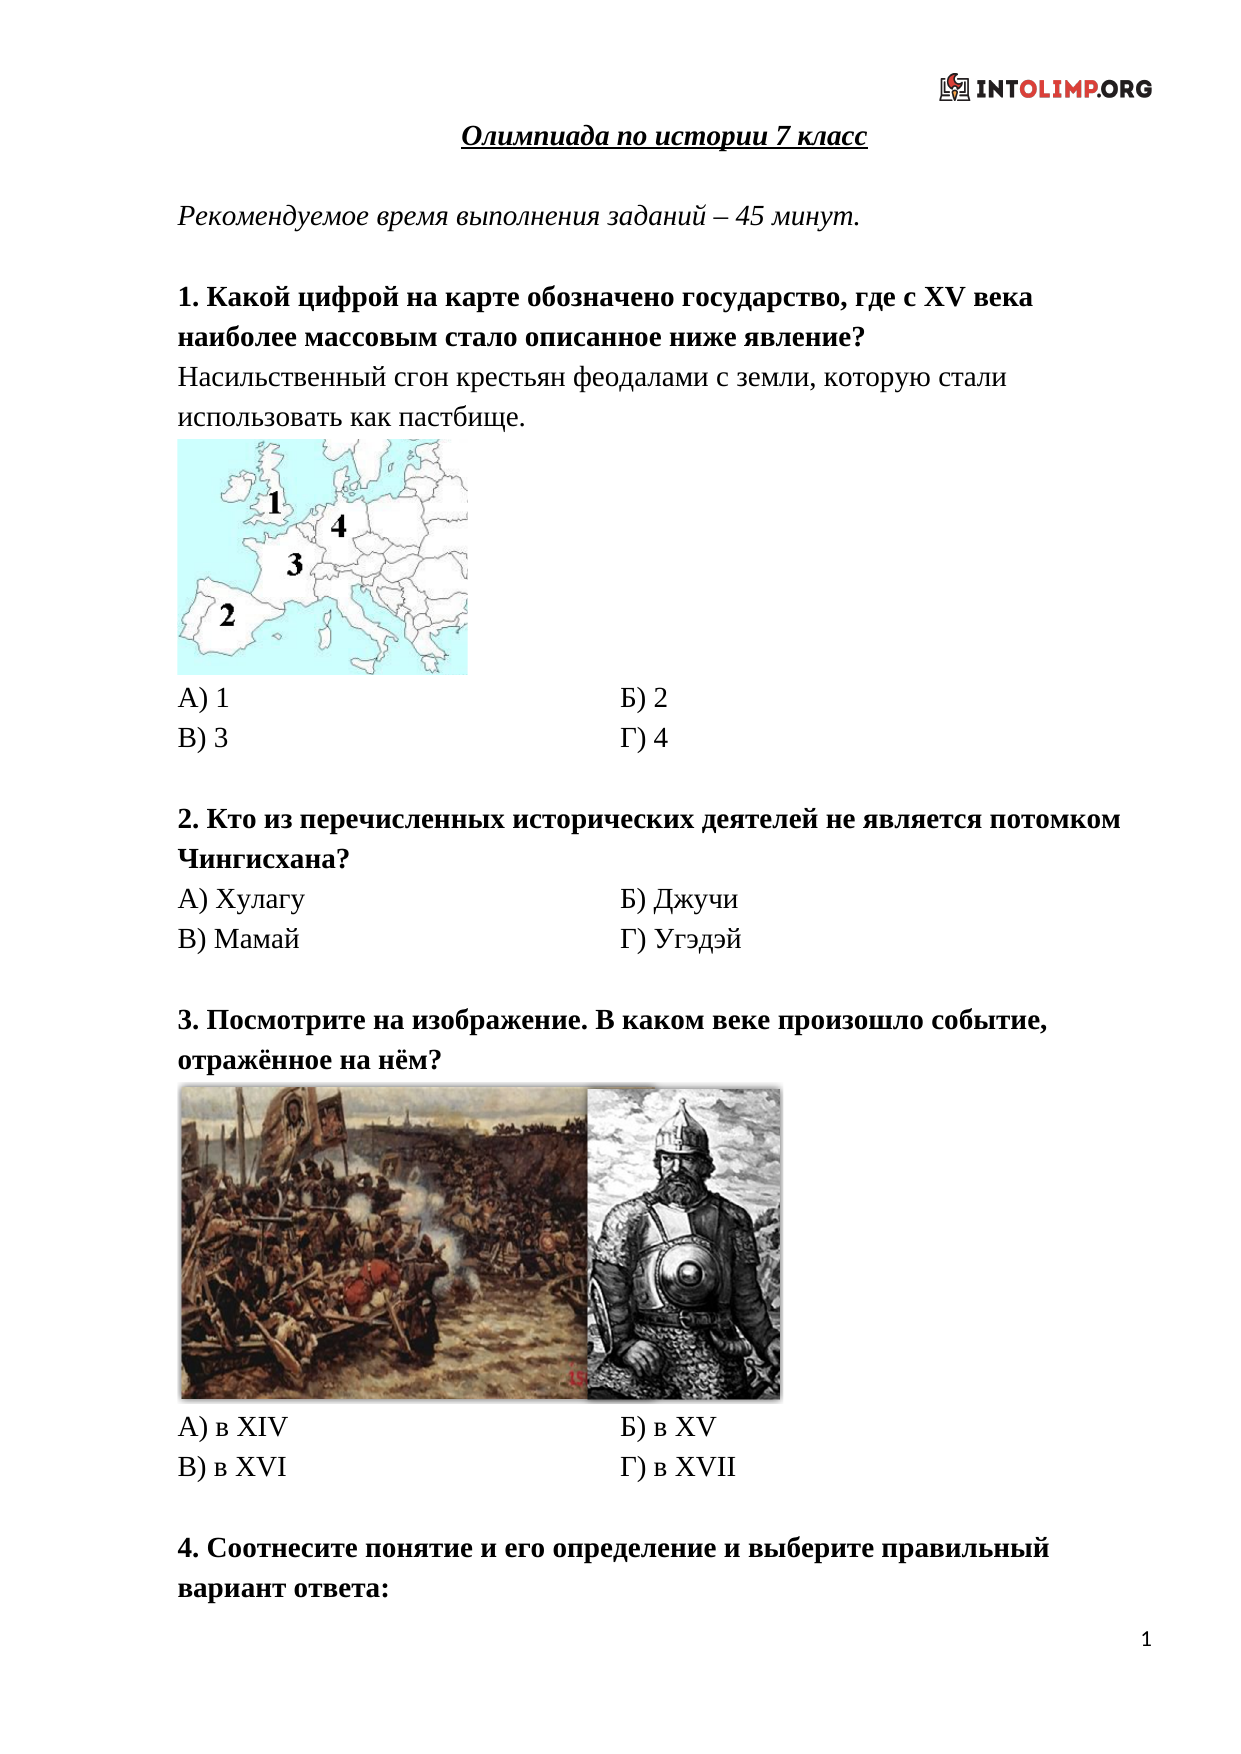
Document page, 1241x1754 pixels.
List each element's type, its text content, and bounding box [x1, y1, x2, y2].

text 3. Посмотрите на изображение. В каком веке произошло событие, отражённое на нём? [177, 1002, 1152, 1076]
picture [939, 73, 1152, 101]
text 1. Какой цифрой на карте обозначено государство, где с XV века наиболее массовым стало описанное ниже явление? [177, 279, 1152, 353]
text Насильственный сгон крестьян феодалами с земли, которую стали использовать как пастбище. [177, 359, 1152, 433]
text Олимпиада по истории 7 класс [177, 118, 1152, 152]
picture [177, 439, 468, 675]
picture [177, 1082, 784, 1404]
text А) в XIV Б) в XV [177, 1409, 1152, 1443]
text 4. Соотнесите понятие и его определение и выберите правильный вариант ответа: [177, 1530, 1152, 1604]
text В) в XVI Г) в XVII [177, 1449, 1152, 1483]
text А) 1 Б) 2 [177, 680, 1152, 714]
text Рекомендуемое время выполнения заданий – 45 минут. [177, 198, 1152, 232]
text А) Хулагу Б) Джучи [177, 881, 1152, 915]
text В) 3 Г) 4 [177, 721, 1152, 754]
text В) Мамай Г) Угэдэй [177, 922, 1152, 955]
text 2. Кто из перечисленных исторических деятелей не является потомком Чингисхана? [177, 801, 1152, 875]
